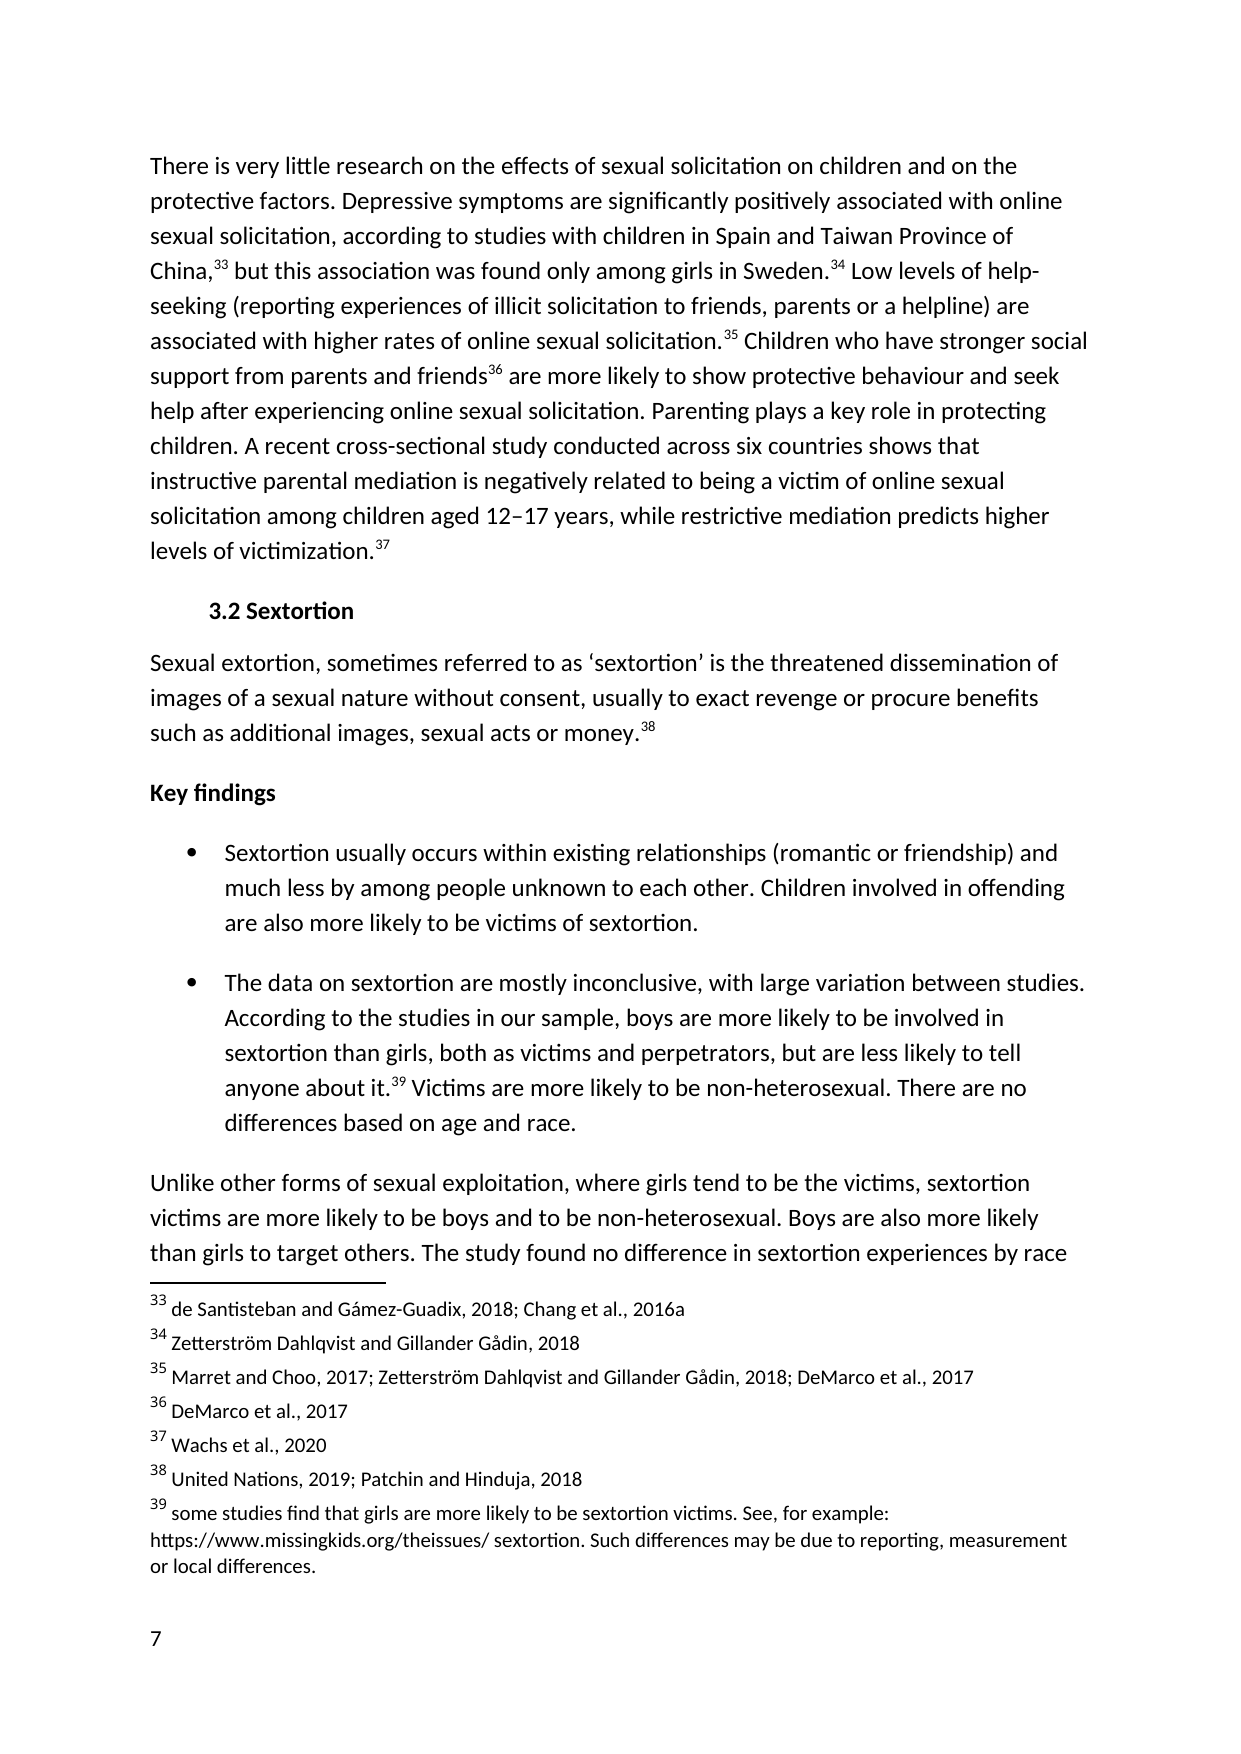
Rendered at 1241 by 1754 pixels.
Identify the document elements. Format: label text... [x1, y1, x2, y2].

list Sextortion usually occurs within existing relationships (romantic or friendship) and much less by among people unknown to each other. Children involved in offending are also more likely to be victims of sextortion. [187, 837, 1090, 937]
text Sexual extortion, sometimes referred to as ‘sextortion’ is the threatened dissemination of images of a sexual nature without consent, usually to exact revenge or procure benefits such as additional images, sexual acts or money. [150, 647, 1090, 747]
text Key findings [150, 777, 1090, 807]
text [150, 1167, 1090, 1267]
text There is very little research on the effects of sexual solicitation on children and on the protective factors. Depressive symptoms are significantly positively associated with online sexual solicitation, according to studies with children in Spain and Taiwan Province of China, but this association was found only among girls in Sweden. Low levels of help-seeking (reporting experiences of illicit solicitation to friends, parents or a helpline) are associated with higher rates of online sexual solicitation. Children who have stronger social support from parents and friends are more likely to show protective behaviour and seek help after experiencing online sexual solicitation. Parenting plays a key role in protecting children. A recent cross-sectional study conducted across six countries shows that instructive parental mediation is negatively related to being a victim of online sexual solicitation among children aged 12–17 years, while restrictive mediation predicts higher levels of victimization. [150, 150, 1090, 566]
list Sextortion [208, 595, 1090, 626]
list The data on sextortion are mostly inconclusive, with large variation between studies. According to the studies in our sample, boys are more likely to be involved in sextortion than girls, both as victims and perpetrators, but are less likely to tell anyone about it. Victims are more likely to be non-heterosexual. There are no differences based on age and race. [187, 967, 1090, 1137]
